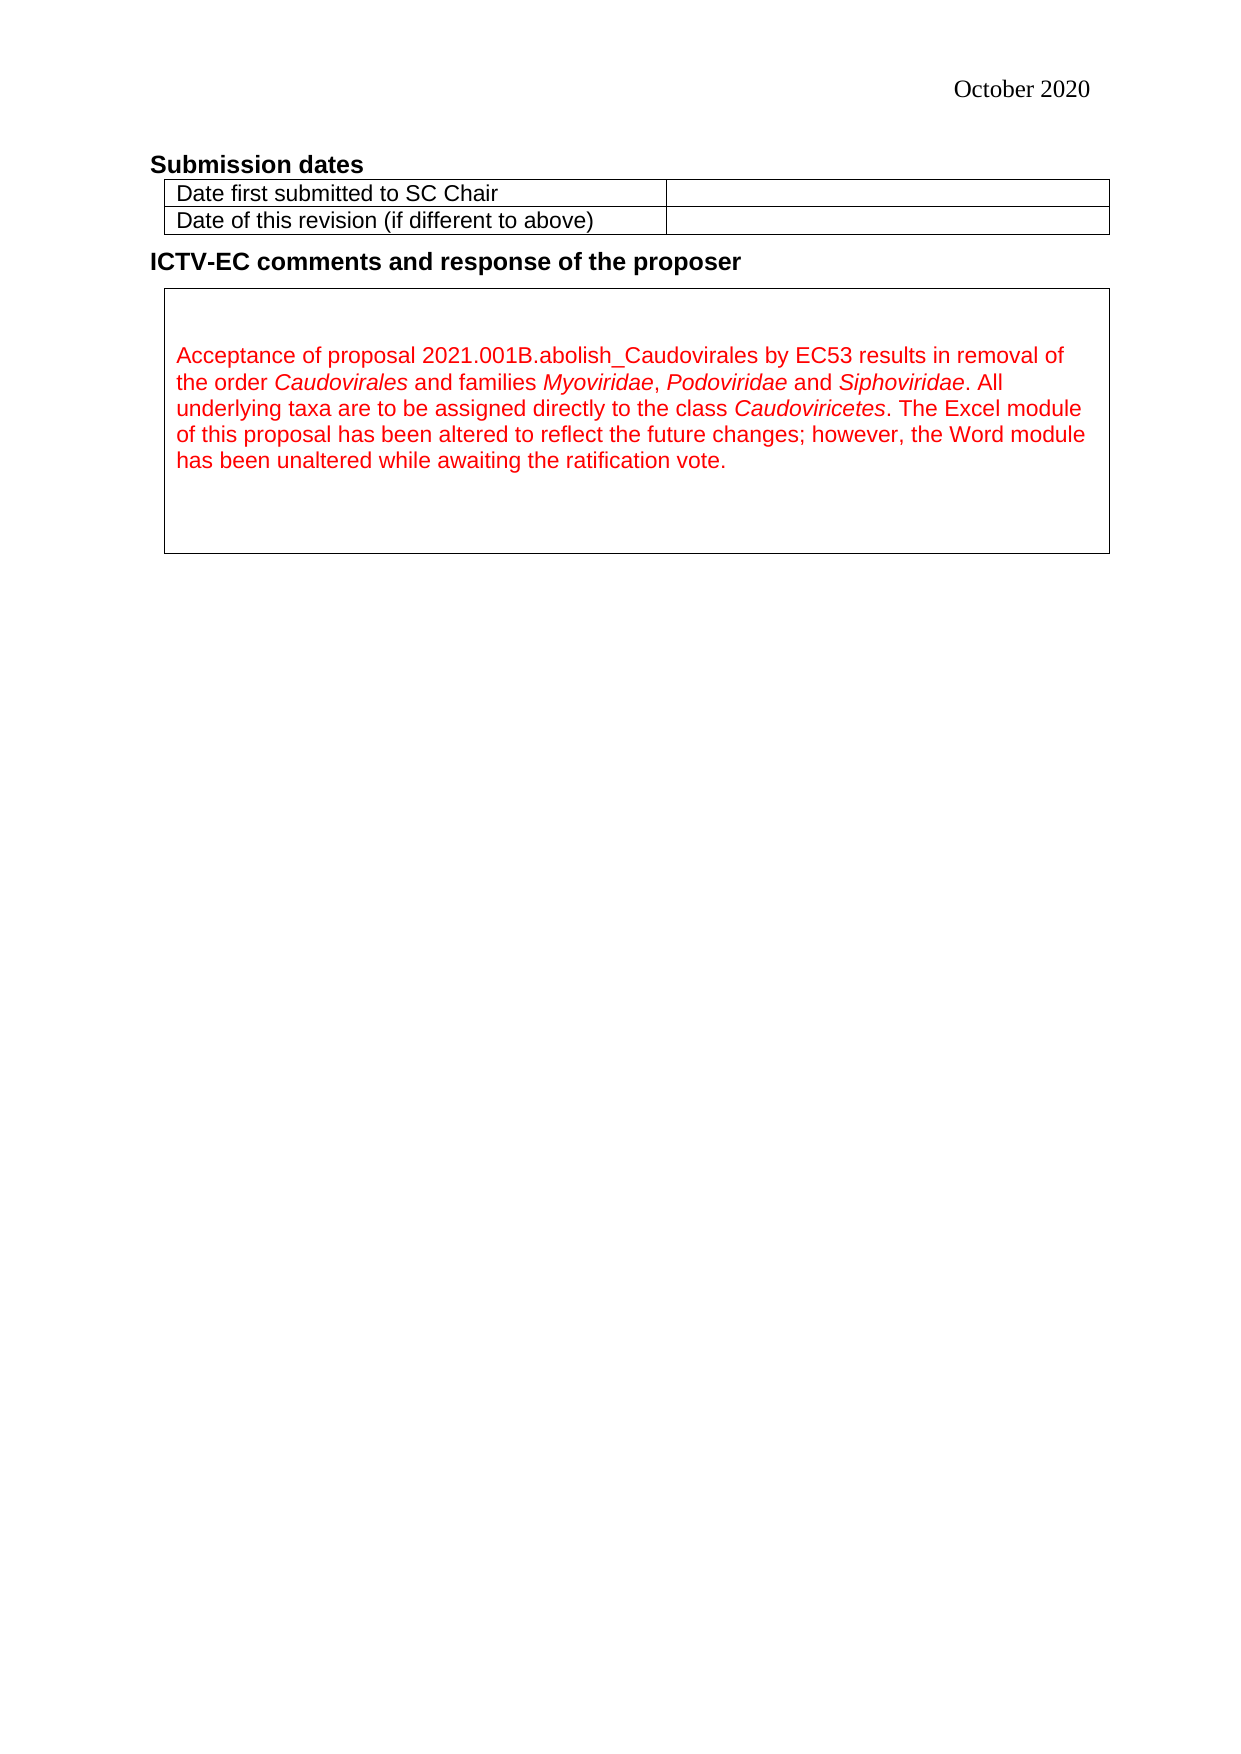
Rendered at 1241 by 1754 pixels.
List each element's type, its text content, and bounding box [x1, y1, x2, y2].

text ICTV-EC comments and response of the proposer [150, 247, 1090, 276]
table_header Acceptance of proposal 2021.001B.abolish_Caudovirales by EC53 results in removal of the order Caudovirales and families Myoviridae, Podoviridae and Siphoviridae. All underlying taxa are to be assigned directly to the class Caudoviricetes. The Excel module of this proposal has been altered to reflect the future changes; however, the Word module has been unaltered while awaiting the ratification vote. [165, 289, 1109, 553]
table_cell [667, 207, 1109, 233]
table_header [667, 180, 1109, 206]
text Submission dates [150, 150, 1090, 179]
table_cell Date of this revision (if different to above) [165, 207, 666, 233]
table_header Date first submitted to SC Chair [165, 180, 666, 206]
